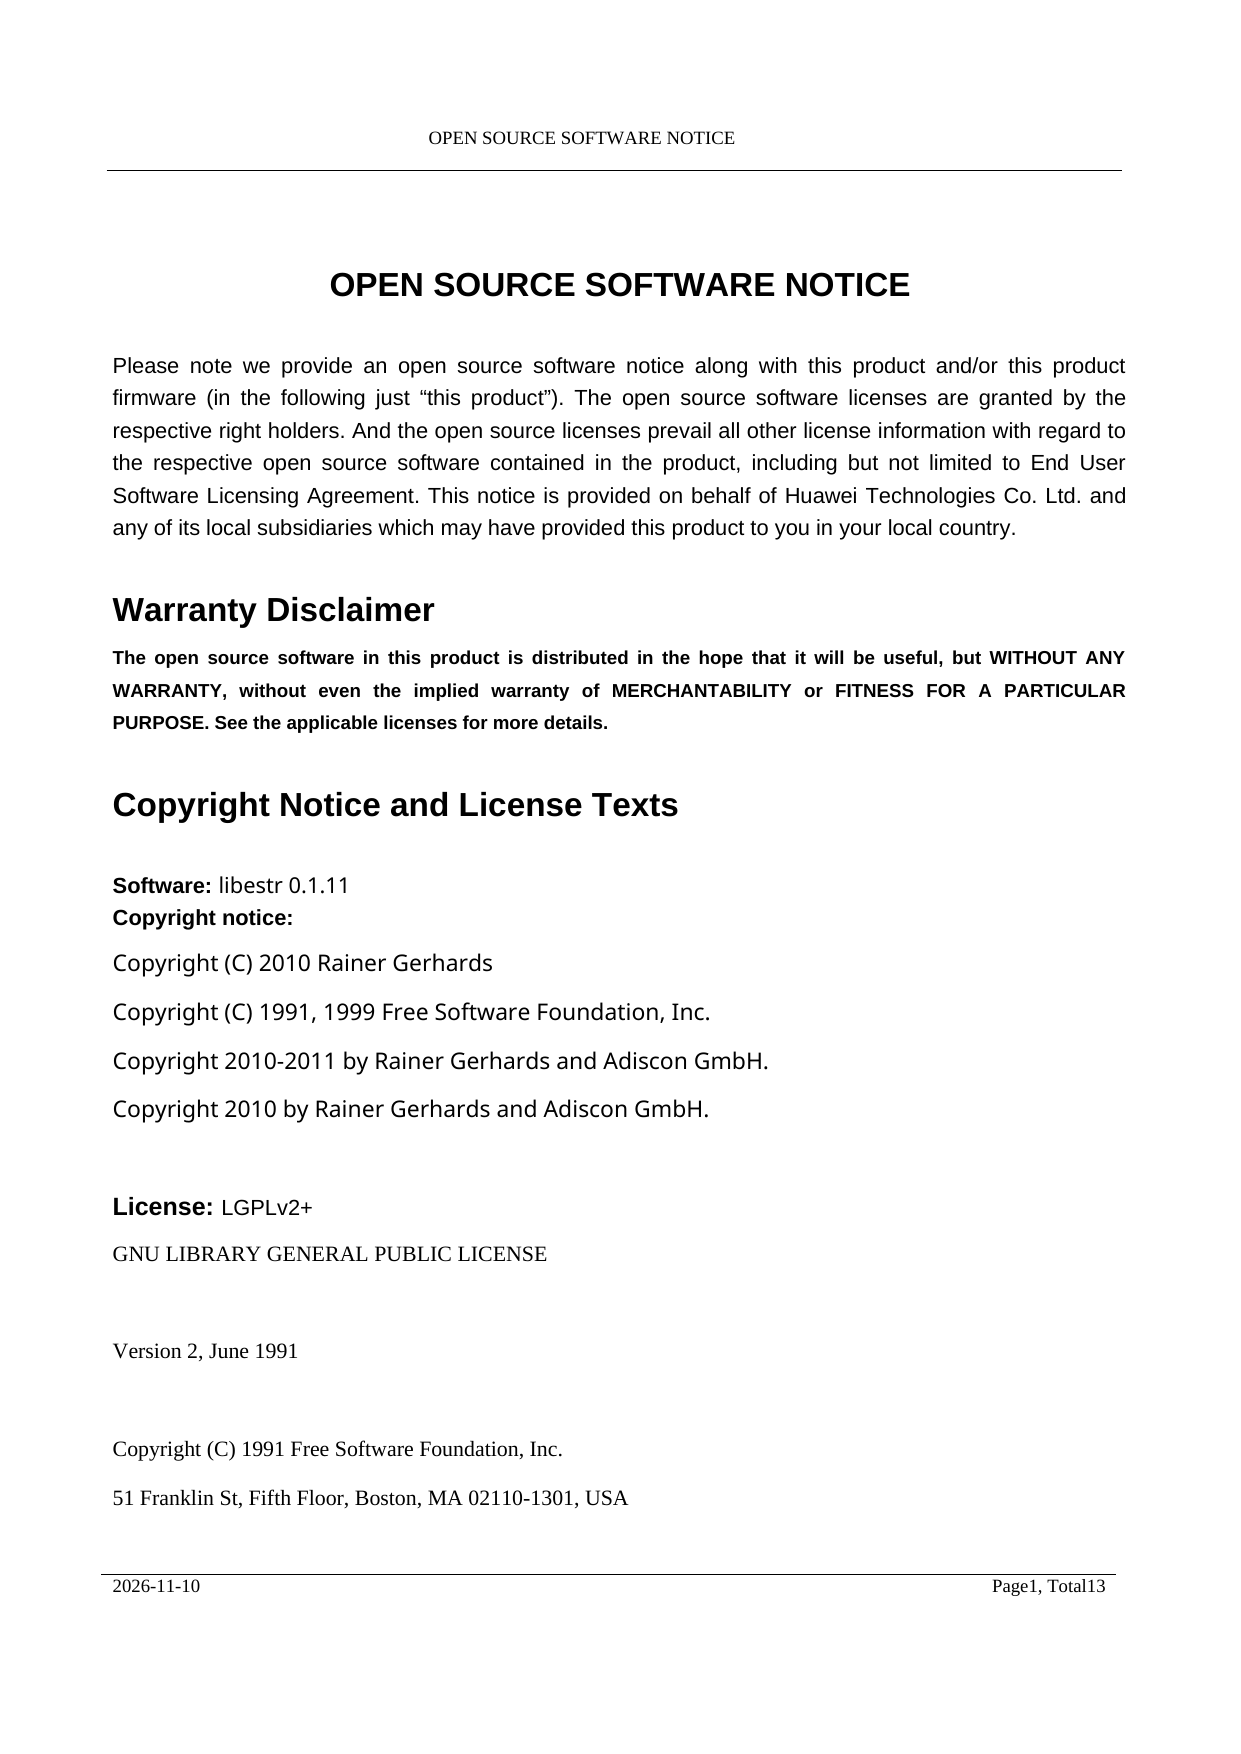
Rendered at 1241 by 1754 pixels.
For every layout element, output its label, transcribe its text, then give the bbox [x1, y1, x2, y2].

text OPEN SOURCE SOFTWARE NOTICE [112, 251, 1128, 316]
text Copyright notice: [112, 901, 1128, 934]
text Software: libestr 0.1.11 [112, 869, 1128, 901]
text The open source software in this product is distributed in the hope that it will be useful, but WITHOUT ANY WARRANTY, without even the implied warranty of MERCHANTABILITY or FITNESS FOR A PARTICULAR PURPOSE. See the applicable licenses for more details. [112, 641, 1128, 739]
text License: LGPLv2+ [112, 1190, 1128, 1223]
text Please note we provide an open source software notice along with this product and/or this product firmware (in the following just “this product”). The open source software licenses are granted by the respective right holders. And the open source licenses prevail all other license information with regard to the respective open source software contained in the product, including but not limited to End User Software Licensing Agreement. This notice is provided on behalf of Huawei Technologies Co. Ltd. and any of its local subsidiaries which may have provided this product to you in your local country. [112, 349, 1128, 544]
text Warranty Disclaimer [112, 576, 1128, 641]
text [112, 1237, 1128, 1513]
text Copyright (C) 2010 Rainer Gerhards Copyright (C) 1991, 1999 Free Software Foundation, Inc. Copyright 2010-2011 by Rainer Gerhards and Adiscon GmbH. Copyright 2010 by Rainer Gerhards and Adiscon GmbH. [112, 947, 1128, 1174]
text Copyright Notice and License Texts [112, 771, 1128, 836]
